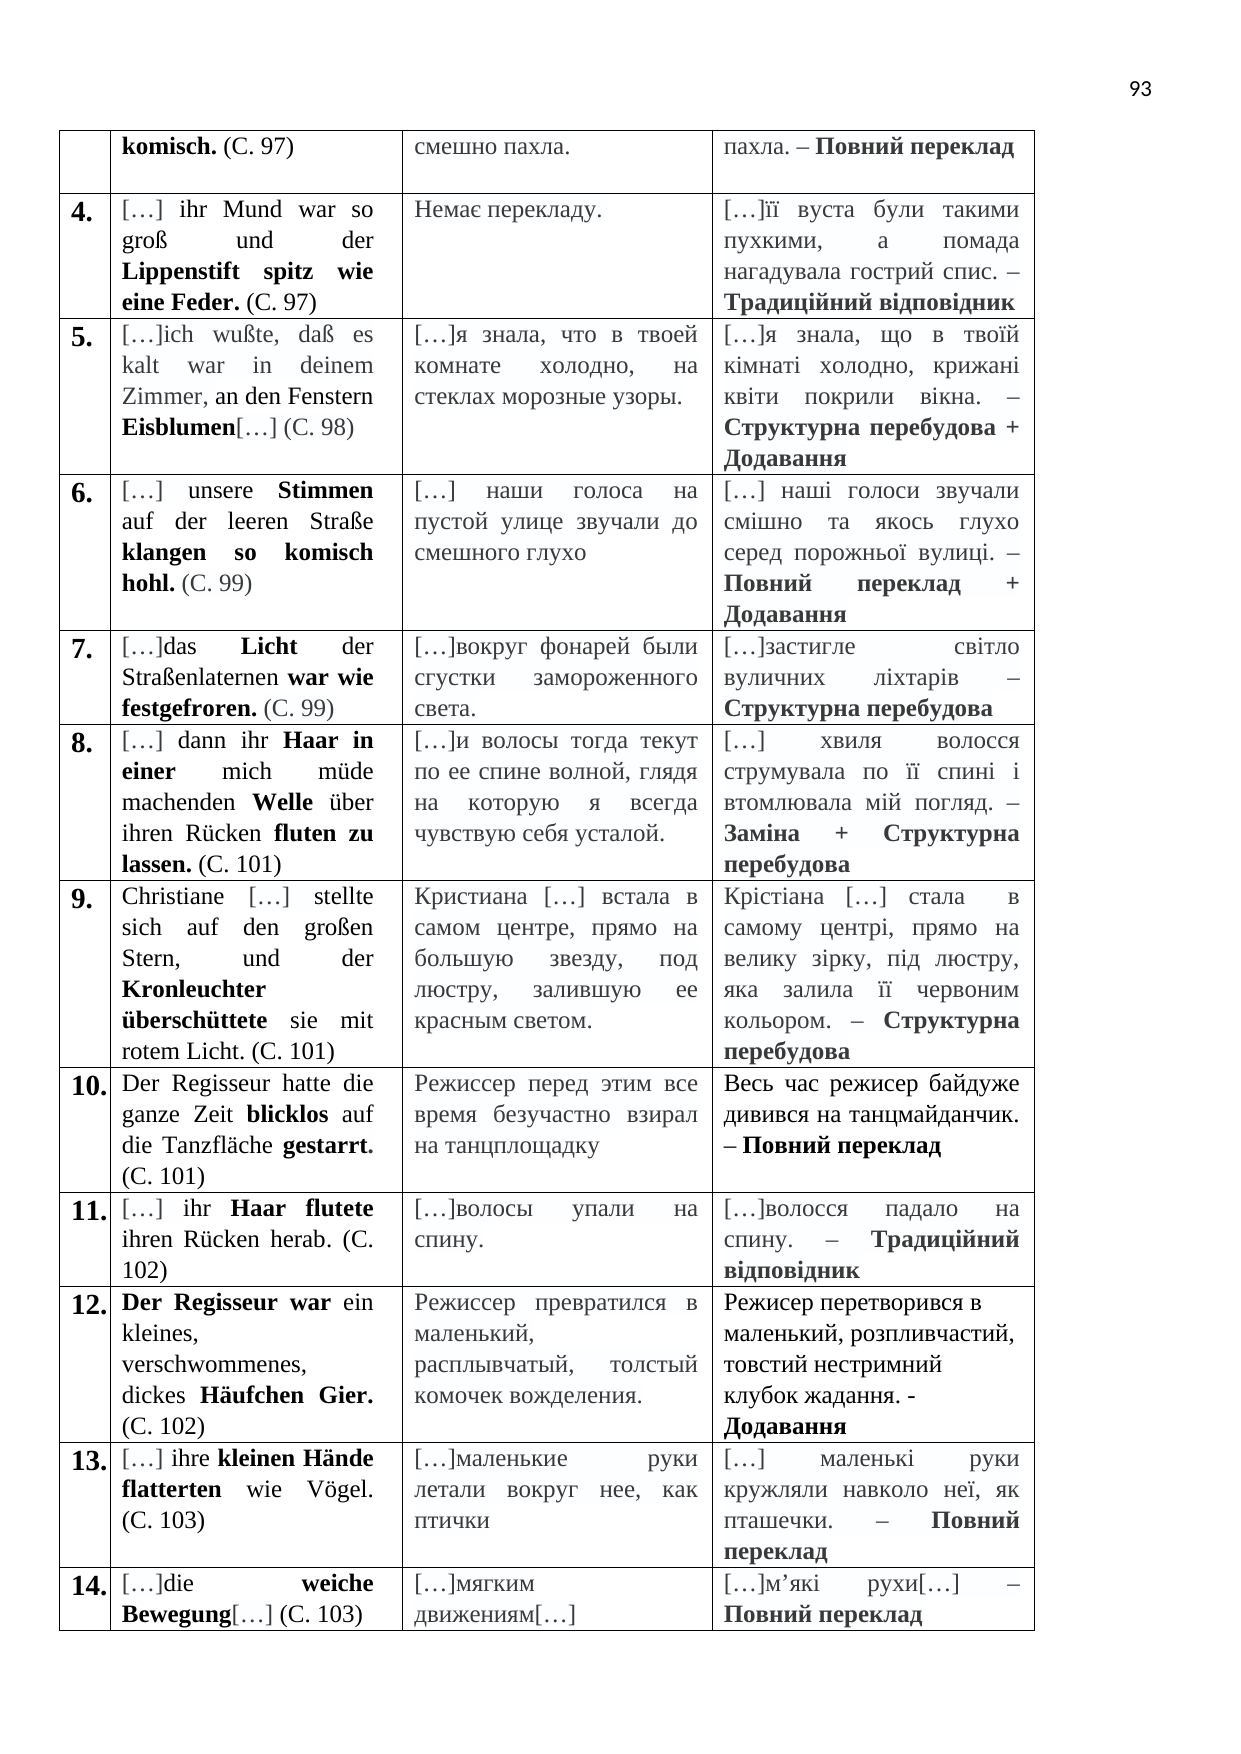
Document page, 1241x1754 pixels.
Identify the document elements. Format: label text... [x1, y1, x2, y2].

table_cell […]ich wußte, daß es kalt war in deinem Zimmer, an den Fenstern Eisblumen[…] (С. 98) [111, 319, 402, 474]
table_cell […]die weiche Bewegung[…] (С. 103) [111, 1568, 402, 1630]
table_cell 6. [60, 475, 110, 630]
table_cell Der Regisseur war ein kleines, verschwommenes, dickes Häufchen Gier. (С. 102) [111, 1287, 402, 1442]
table_cell […] маленькі руки кружляли навколо неї, як пташечки. – Повний переклад [713, 1443, 1034, 1567]
table_cell Режиссер превратился в маленький, расплывчатый, толстый комочек вожделения. [403, 1287, 712, 1442]
table_cell 5. [60, 319, 110, 474]
table_cell […]я знала, что в твоей комнате холодно, на стеклах морозные узоры. [403, 319, 712, 474]
table_cell […] dann ihr Haar in einer mich müde machenden Welle über ihren Rücken fluten zu lassen. (С. 101) [111, 725, 402, 880]
table_cell Крістіана […] стала в самому центрі, прямо на велику зірку, під люстру, яка залила її червоним кольором. – Структурна перебудова [713, 881, 1034, 1067]
table_cell 7. [60, 631, 110, 724]
table_cell […] его шуба была влажной от снега и смешно пахла. [403, 131, 712, 193]
table_cell […] unsere Stimmen auf der leeren Straße klangen so komisch hohl. (С. 99) [111, 475, 402, 630]
table_cell Christiane […] stellte sich auf den großen Stern, und der Kronleuchter überschüttete sie mit rotem Licht. (С. 101) [111, 881, 402, 1067]
table_cell […]маленькие руки летали вокруг нее, как птички [403, 1443, 712, 1567]
table_cell […] ihre kleinen Hände flatterten wie Vögel. (С. 103) [111, 1443, 402, 1567]
table_cell 13. [60, 1443, 110, 1567]
table_cell Весь час режисер байдуже дивився на танцмайданчик. – Повний переклад [713, 1068, 1034, 1192]
table_cell Режисер перетворився в маленький, розпливчастий, товстий нестримний клубок жадання. - Додавання [713, 1287, 1034, 1442]
table_cell […]я знала, що в твоїй кімнаті холодно, крижані квіти покрили вікна. – Структурна перебудова + Додавання [713, 319, 1034, 474]
table_cell Der Regisseur hatte die ganze Zeit blicklos auf die Tanzfläche gestarrt. (С. 101) [111, 1068, 402, 1192]
table_cell 11. [60, 1193, 110, 1286]
table_cell 12. [60, 1287, 110, 1442]
table_cell […]das Licht der Straßenlaternen war wie festgefroren. (С. 99) [111, 631, 402, 724]
table_cell 9. [60, 881, 110, 1067]
table_cell Немає перекладу. [403, 194, 712, 318]
table_cell 3. [60, 131, 110, 193]
table_cell […]и волосы тогда текут по ее спине волной, глядя на которую я всегда чувствую себя усталой. [403, 725, 712, 880]
table_cell […]застигле світло вуличних ліхтарів – Структурна перебудова [713, 631, 1034, 724]
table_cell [713, 131, 1034, 193]
table_cell 10. [60, 1068, 110, 1192]
table_cell […]її вуста були такими пухкими, а помада нагадувала гострий спис. – Традиційний відповідник [713, 194, 1034, 318]
table_cell 8. [60, 725, 110, 880]
table_cell Режиссер перед этим все время безучастно взирал на танцплощадку [403, 1068, 712, 1192]
table_cell […]мягким движениям[…] [403, 1568, 712, 1630]
table_cell […]вокруг фонарей были сгустки замороженного света. [403, 631, 712, 724]
table_cell […] ihr Mund war so groß und der Lippenstift spitz wie eine Feder. (С. 97) [111, 194, 402, 318]
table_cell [111, 131, 402, 193]
table_cell […]м’які рухи[…] – Повний переклад [713, 1568, 1034, 1630]
table_cell […] наші голоси звучали смішно та якось глухо серед порожньої вулиці. – Повний переклад + Додавання [713, 475, 1034, 630]
table_cell Кристиана […] встала в самом центре, прямо на большую звезду, под люстру, залившую ее красным светом. [403, 881, 712, 1067]
table_cell […] ihr Haar flutete ihren Rücken herab. (С. 102) [111, 1193, 402, 1286]
table_cell […] хвиля волосся струмувала по її спині і втомлювала мій погляд. – Заміна + Структурна перебудова [713, 725, 1034, 880]
table_cell […]волосся падало на спину. – Традиційний відповідник [713, 1193, 1034, 1286]
table_cell […]волосы упали на спину. [403, 1193, 712, 1286]
table_cell 14. [60, 1568, 110, 1630]
table_cell […] наши голоса на пустой улице звучали до смешного глухо [403, 475, 712, 630]
table_cell 4. [60, 194, 110, 318]
